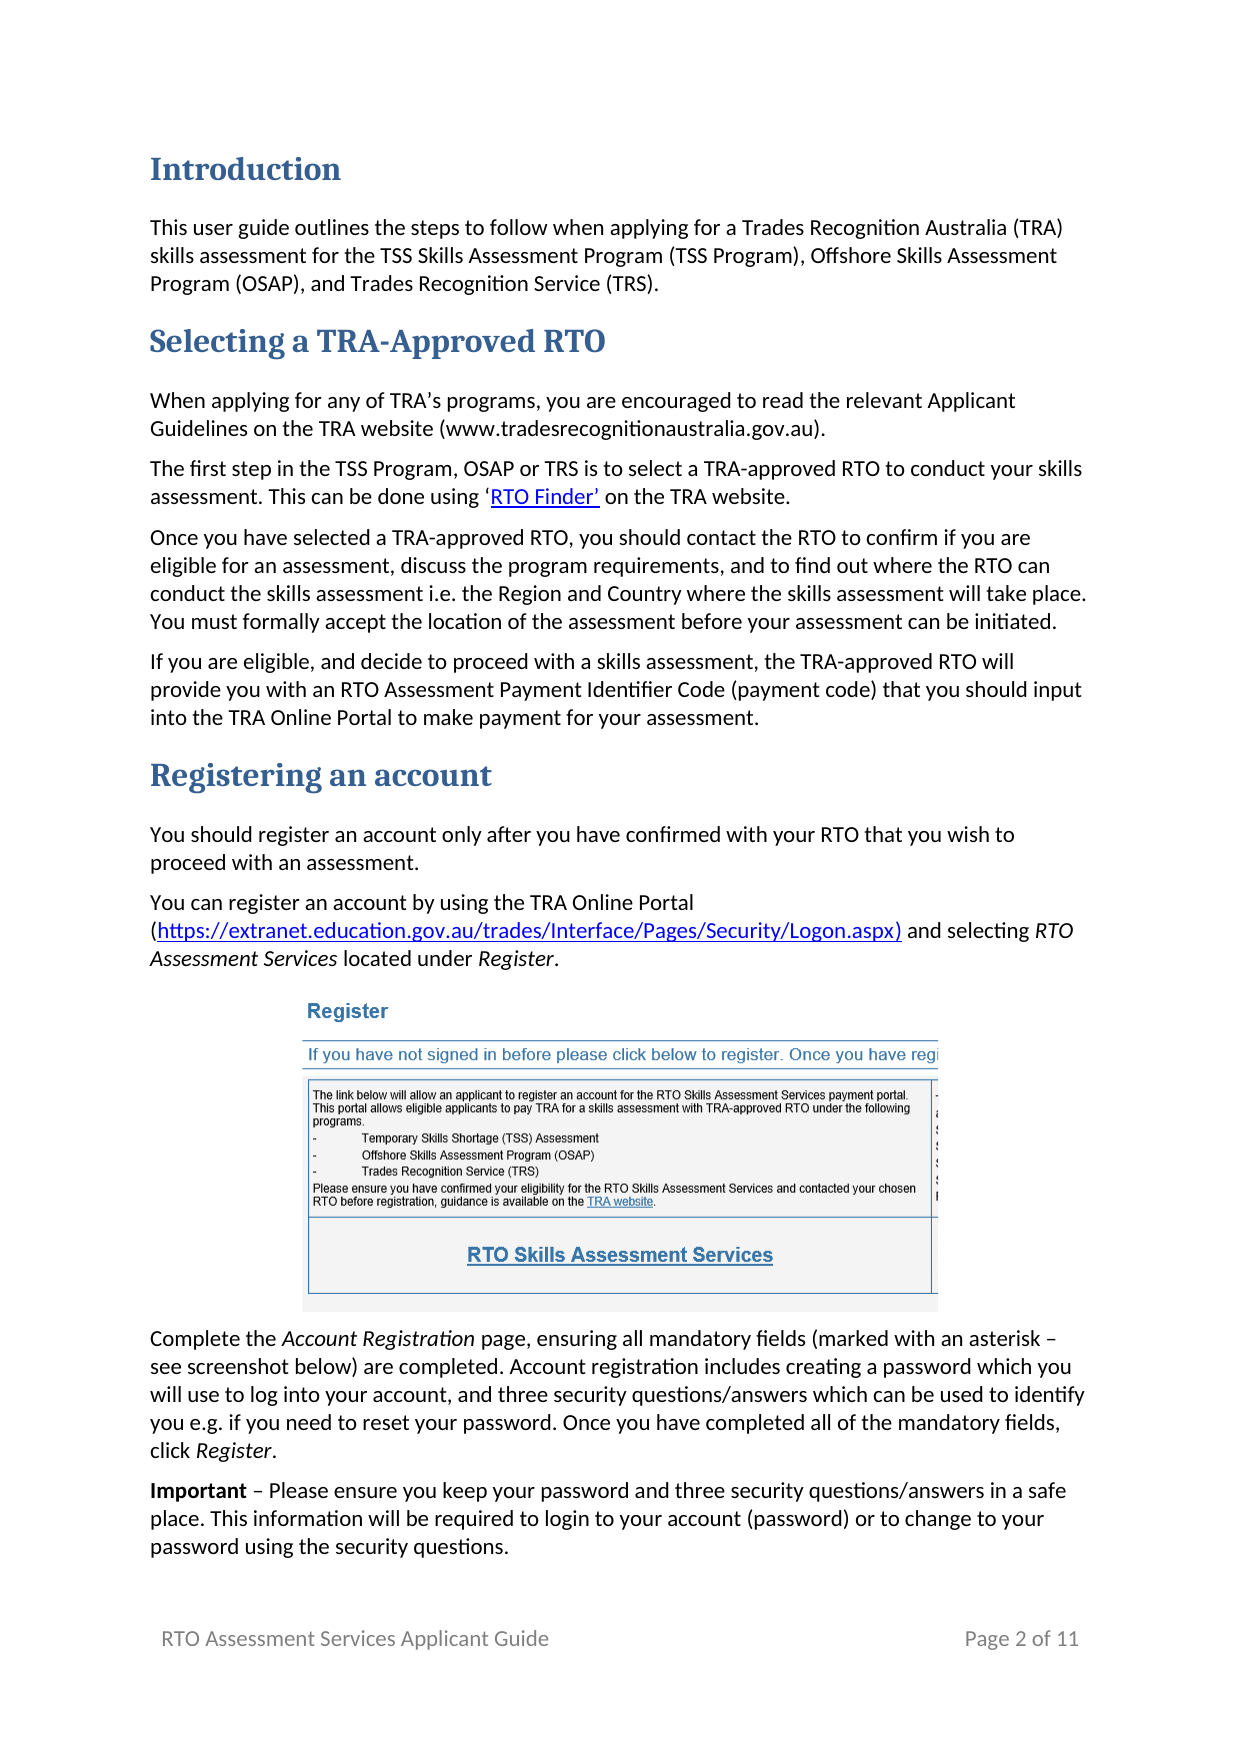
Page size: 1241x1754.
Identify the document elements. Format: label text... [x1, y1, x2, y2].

subtitle Selecting a TRA-Approved RTO [150, 322, 1090, 361]
text When applying for any of TRA’s programs, you are encouraged to read the relevant Applicant Guidelines on the TRA website (www.tradesrecognitionaustralia.gov.au). [150, 386, 1090, 442]
text Once you have selected a TRA-approved RTO, you should contact the RTO to confirm if you are eligible for an assessment, discuss the program requirements, and to find out where the RTO can conduct the skills assessment i.e. the Region and Country where the skills assessment will take place. You must formally accept the location of the assessment before your assessment can be initiated. [150, 523, 1090, 635]
text The first step in the TSS Program, OSAP or TRS is to select a TRA-approved RTO to conduct your skills assessment. This can be done using ‘RTO Finder’ on the TRA website. [150, 454, 1090, 510]
text If you are eligible, and decide to proceed with a skills assessment, the TRA-approved RTO will provide you with an RTO Assessment Payment Identifier Code (payment code) that you should input into the TRA Online Portal to make payment for your assessment. [150, 647, 1090, 731]
text You should register an account only after you have confirmed with your RTO that you wish to proceed with an assessment. [150, 820, 1090, 876]
subtitle Registering an account [150, 756, 1090, 795]
subtitle Introduction [150, 150, 1090, 188]
text Complete the Account Registration page, ensuring all mandatory fields (marked with an asterisk – see screenshot below) are completed. Account registration includes creating a password which you will use to log into your account, and three security questions/answers which can be used to identify you e.g. if you need to reset your password. Once you have completed all of the mandatory fields, click Register. [150, 1324, 1090, 1464]
text This user guide outlines the steps to follow when applying for a Trades Recognition Australia (TRA) skills assessment for the TSS Skills Assessment Program (TSS Program), Offshore Skills Assessment Program (OSAP), and Trades Recognition Service (TRS). [150, 213, 1090, 297]
text Important – Please ensure you keep your password and three security questions/answers in a safe place. This information will be required to login to your account (password) or to change to your password using the security questions. [150, 1476, 1090, 1560]
text You can register an account by using the TRA Online Portal (https://extranet.education.gov.au/trades/Interface/Pages/Security/Logon.aspx) and selecting RTO Assessment Services located under Register. [150, 888, 1090, 972]
picture [302, 985, 939, 1312]
